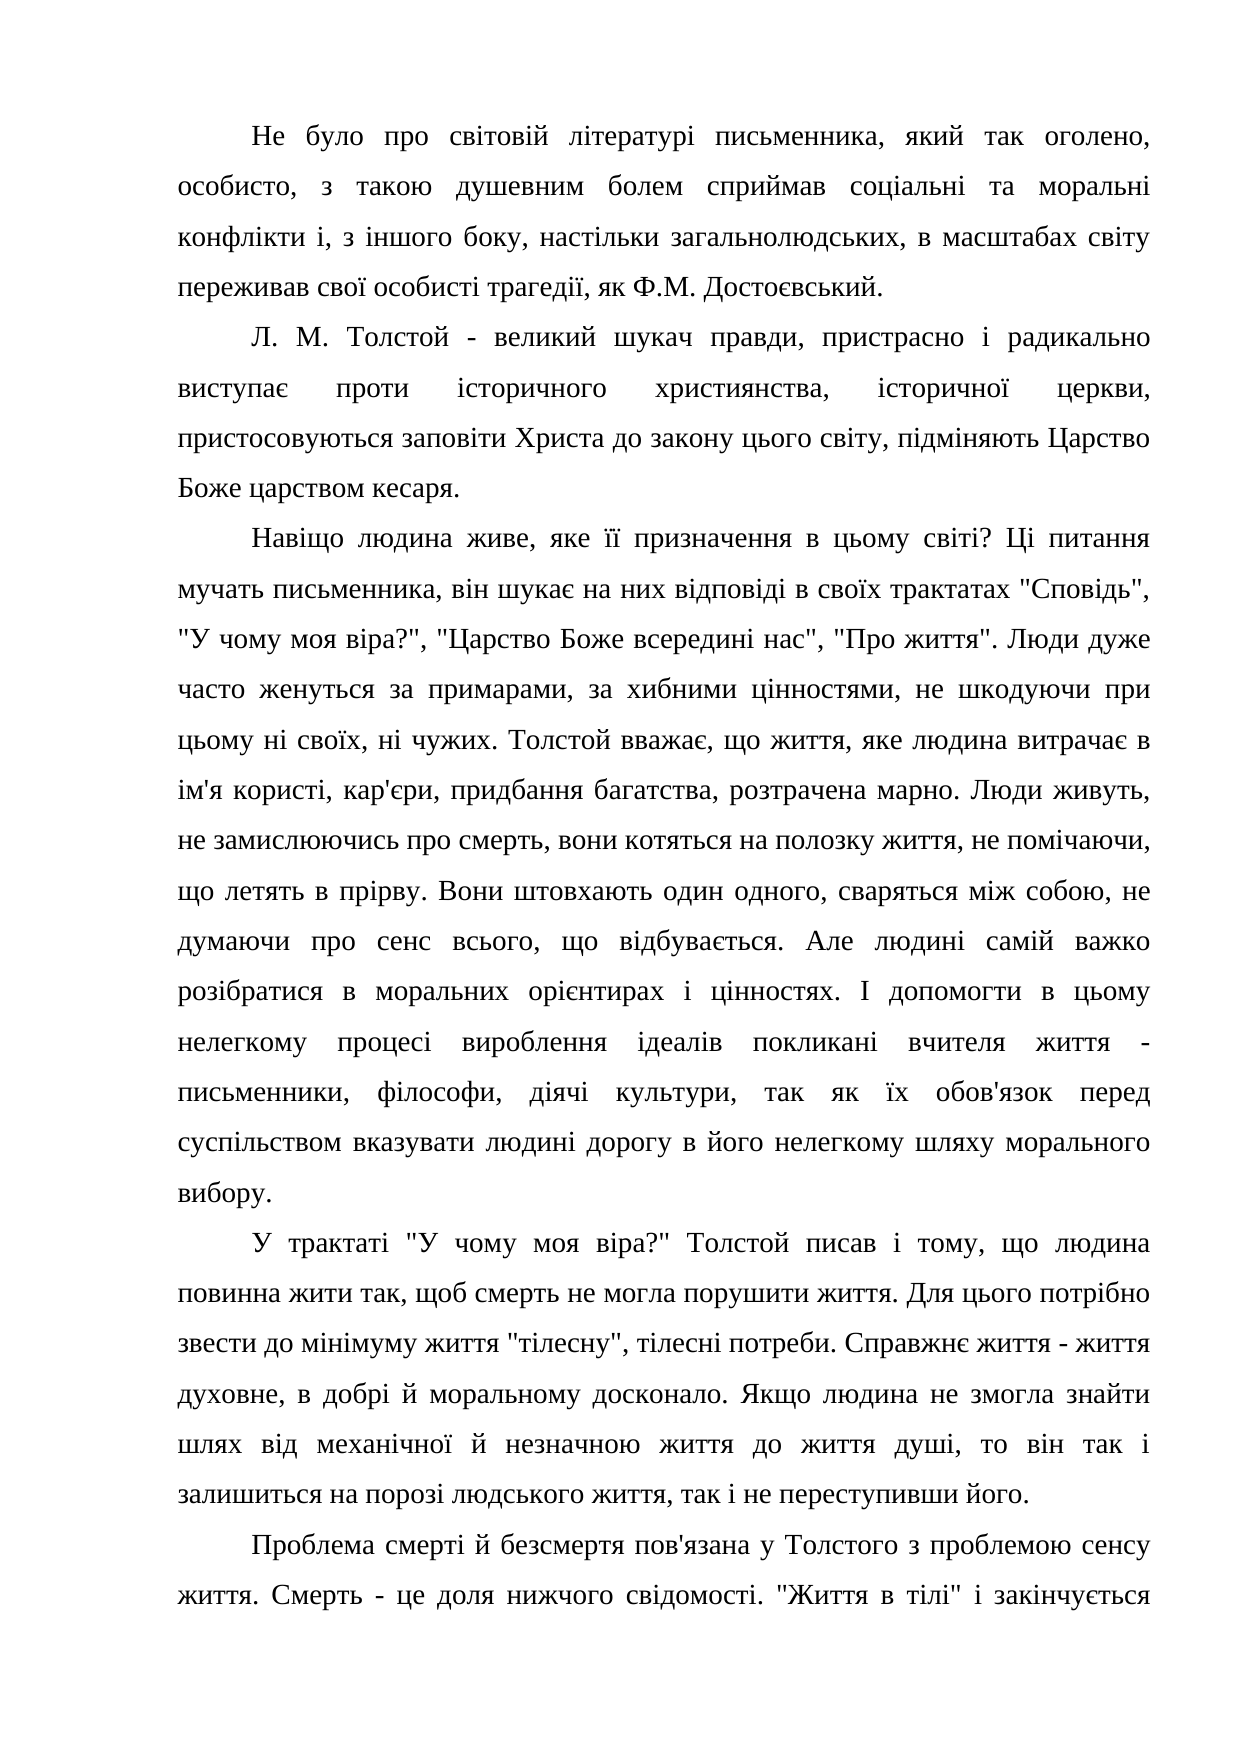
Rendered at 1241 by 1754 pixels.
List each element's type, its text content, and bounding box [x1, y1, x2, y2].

text Навіщо людина живе, яке її призначення в цьому світі? Ці питання мучать письменника, він шукає на них відповіді в своїх трактатах "Сповідь", "У чому моя віра?", "Царство Боже всередині нас", "Про життя". Люди дуже часто женуться за примарами, за хибними цінностями, не шкодуючи при цьому ні своїх, ні чужих. Толстой вважає, що життя, яке людина витрачає в ім'я користі, кар'єри, придбання багатства, розтрачена марно. Люди живуть, не замислюючись про смерть, вони котяться на полозку життя, не помічаючи, що летять в прірву. Вони штовхають один одного, сваряться між собою, не думаючи про сенс всього, що відбувається. Але людині самій важко розібратися в моральних орієнтирах і цінностях. І допомогти в цьому нелегкому процесі вироблення ідеалів покликані вчителя життя - письменники, філософи, діячі культури, так як їх обов'язок перед суспільством вказувати людині дорогу в його нелегкому шляху морального вибору. [177, 521, 1152, 1208]
text Л. М. Толстой - великий шукач правди, пристрасно і радикально виступає проти історичного християнства, історичної церкви, пристосовуються заповіти Христа до закону цього світу, підміняють Царство Боже царством кесаря. [177, 319, 1152, 504]
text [177, 1527, 1152, 1611]
text Не було про світовій літературі письменника, який так оголено, особисто, з такою душевним болем сприймав соціальні та моральні конфлікти і, з іншого боку, настільки загальнолюдських, в масштабах світу переживав свої особисті трагедії, як Ф.М. Достоєвський. [177, 118, 1152, 303]
text У трактаті "У чому моя віра?" Толстой писав і тому, що людина повинна жити так, щоб смерть не могла порушити життя. Для цього потрібно звести до мінімуму життя "тілесну", тілесні потреби. Справжнє життя - життя духовне, в добрі й моральному досконало. Якщо людина не змогла знайти шлях від механічної й незначною життя до життя душі, то він так і залишиться на порозі людського життя, так і не переступивши його. [177, 1225, 1152, 1510]
